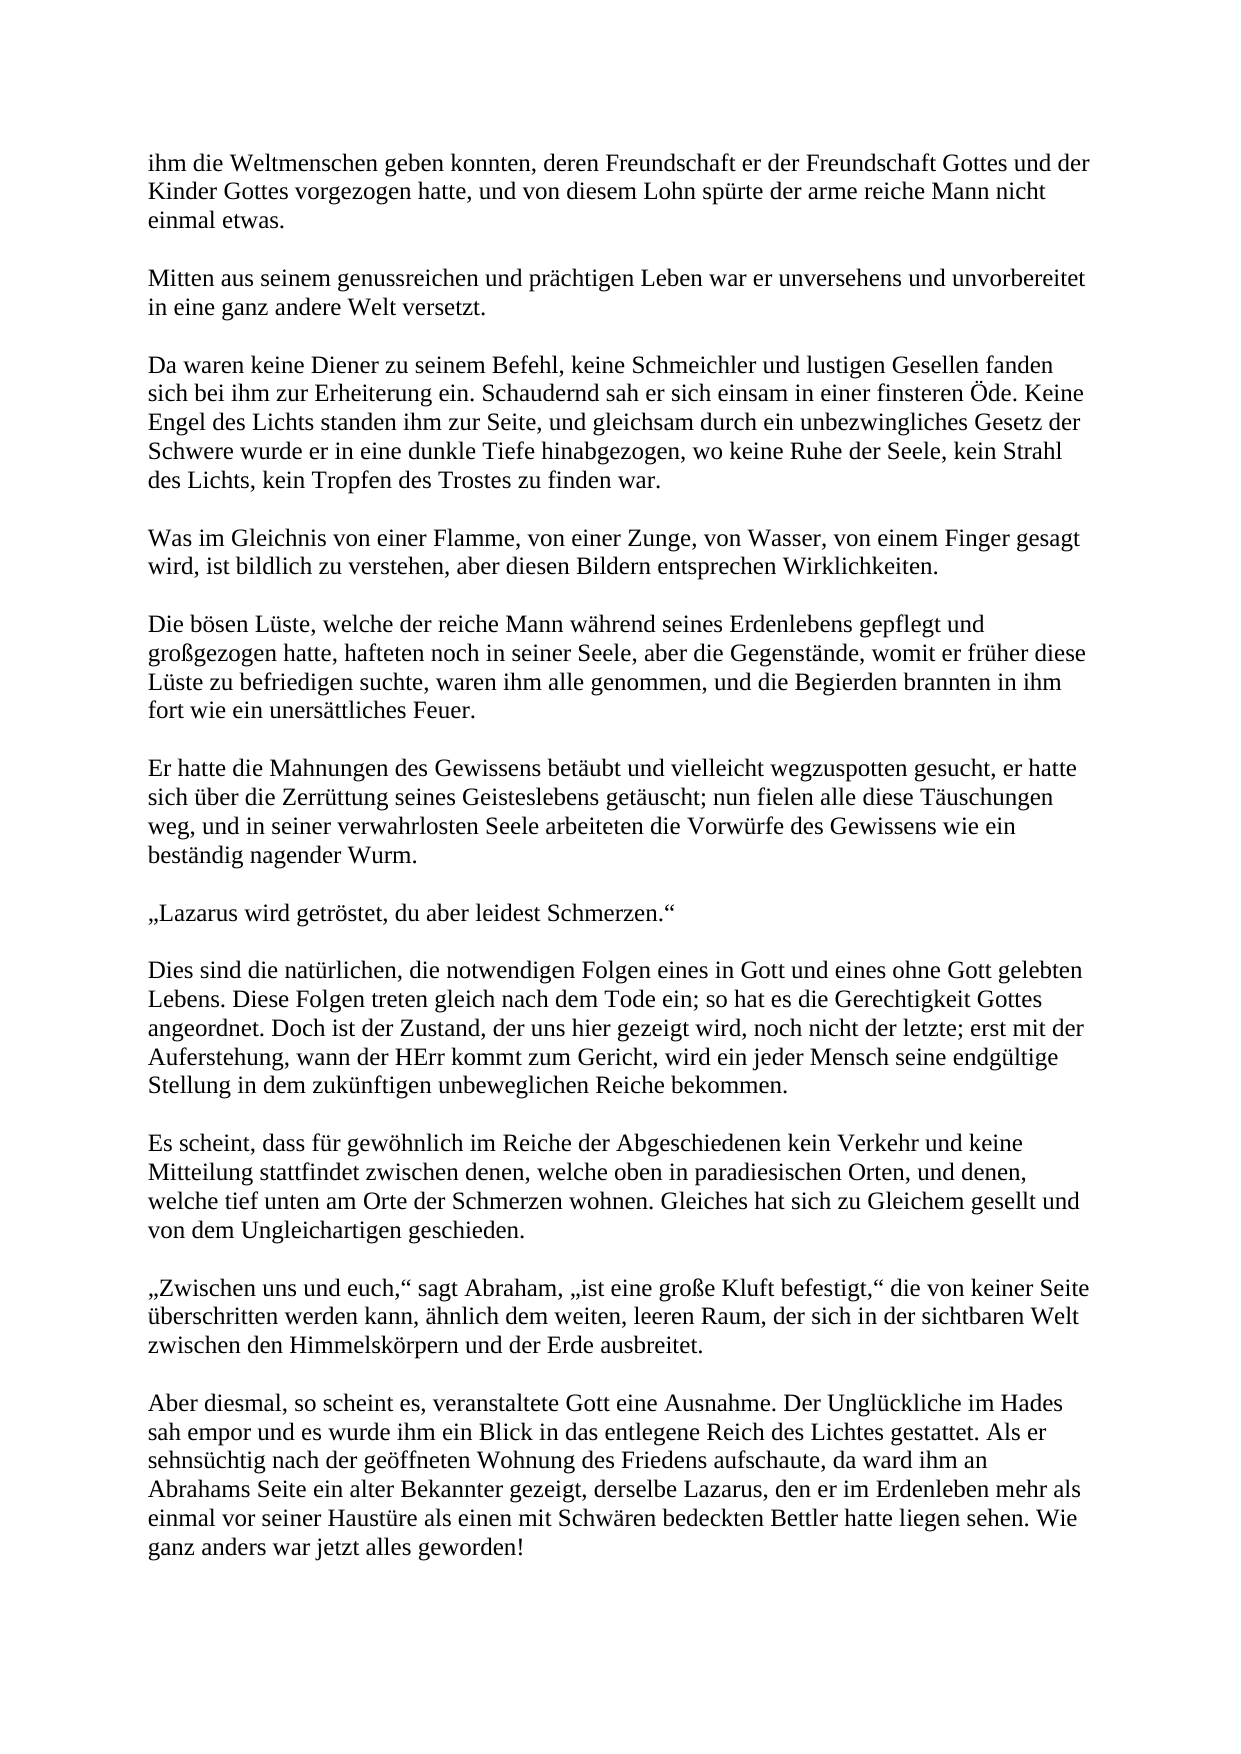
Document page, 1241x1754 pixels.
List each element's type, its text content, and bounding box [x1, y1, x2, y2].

text Dies sind die natürlichen, die notwendigen Folgen eines in Gott und eines ohne Gott gelebten Lebens. Diese Folgen treten gleich nach dem Tode ein; so hat es die Gerechtigkeit Gottes angeordnet. Doch ist der Zustand, der uns hier gezeigt wird, noch nicht der letzte; erst mit der Auferstehung, wann der HErr kommt zum Gericht, wird ein jeder Mensch seine endgültige Stellung in dem zukünftigen unbeweglichen Reiche bekommen. [148, 956, 1093, 1099]
text „Zwischen uns und euch,“ sagt Abraham, „ist eine große Kluft befestigt,“ die von keiner Seite überschritten werden kann, ähnlich dem weiten, leeren Raum, der sich in der sichtbaren Welt zwischen den Himmelskörpern und der Erde ausbreitet. [148, 1273, 1093, 1359]
text Er hatte die Mahnungen des Gewissens betäubt und vielleicht wegzuspotten gesucht, er hatte sich über die Zerrüttung seines Geisteslebens getäuscht; nun fielen alle diese Täuschungen weg, und in seiner verwahrlosten Seele arbeiteten die Vorwürfe des Gewissens wie ein beständig nagender Wurm. [148, 753, 1093, 868]
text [148, 148, 1093, 234]
text Mitten aus seinem genussreichen und prächtigen Leben war er unversehens und unvorbereitet in eine ganz andere Welt versetzt. [148, 263, 1093, 321]
text Aber diesmal, so scheint es, veranstaltete Gott eine Ausnahme. Der Unglückliche im Hades sah empor und es wurde ihm ein Blick in das entlegene Reich des Lichtes gestattet. Als er sehnsüchtig nach der geöffneten Wohnung des Friedens aufschaute, da ward ihm an Abrahams Seite ein alter Bekannter gezeigt, derselbe Lazarus, den er im Erdenleben mehr als einmal vor seiner Haustüre als einen mit Schwären bedeckten Bettler hatte liegen sehen. Wie ganz anders war jetzt alles geworden! [148, 1388, 1093, 1561]
text Die bösen Lüste, welche der reiche Mann während seines Erdenlebens gepflegt und großgezogen hatte, hafteten noch in seiner Seele, aber die Gegenstände, womit er früher diese Lüste zu befriedigen suchte, waren ihm alle genommen, und die Begierden brannten in ihm fort wie ein unersättliches Feuer. [148, 609, 1093, 724]
text Da waren keine Diener zu seinem Befehl, keine Schmeichler und lustigen Gesellen fanden sich bei ihm zur Erheiterung ein. Schaudernd sah er sich einsam in einer finsteren Öde. Keine Engel des Lichts standen ihm zur Seite, und gleichsam durch ein unbezwingliches Gesetz der Schwere wurde er in eine dunkle Tiefe hinabgezogen, wo keine Ruhe der Seele, kein Strahl des Lichts, kein Tropfen des Trostes zu finden war. [148, 350, 1093, 493]
text Es scheint, dass für gewöhnlich im Reiche der Abgeschiedenen kein Verkehr und keine Mitteilung stattfindet zwischen denen, welche oben in paradiesischen Orten, und denen, welche tief unten am Orte der Schmerzen wohnen. Gleiches hat sich zu Gleichem gesellt und von dem Ungleichartigen geschieden. [148, 1128, 1093, 1243]
text Was im Gleichnis von einer Flamme, von einer Zunge, von Wasser, von einem Finger gesagt wird, ist bildlich zu verstehen, aber diesen Bildern entsprechen Wirklichkeiten. [148, 523, 1093, 580]
text „Lazarus wird getröstet, du aber leidest Schmerzen.“ [148, 898, 1093, 926]
